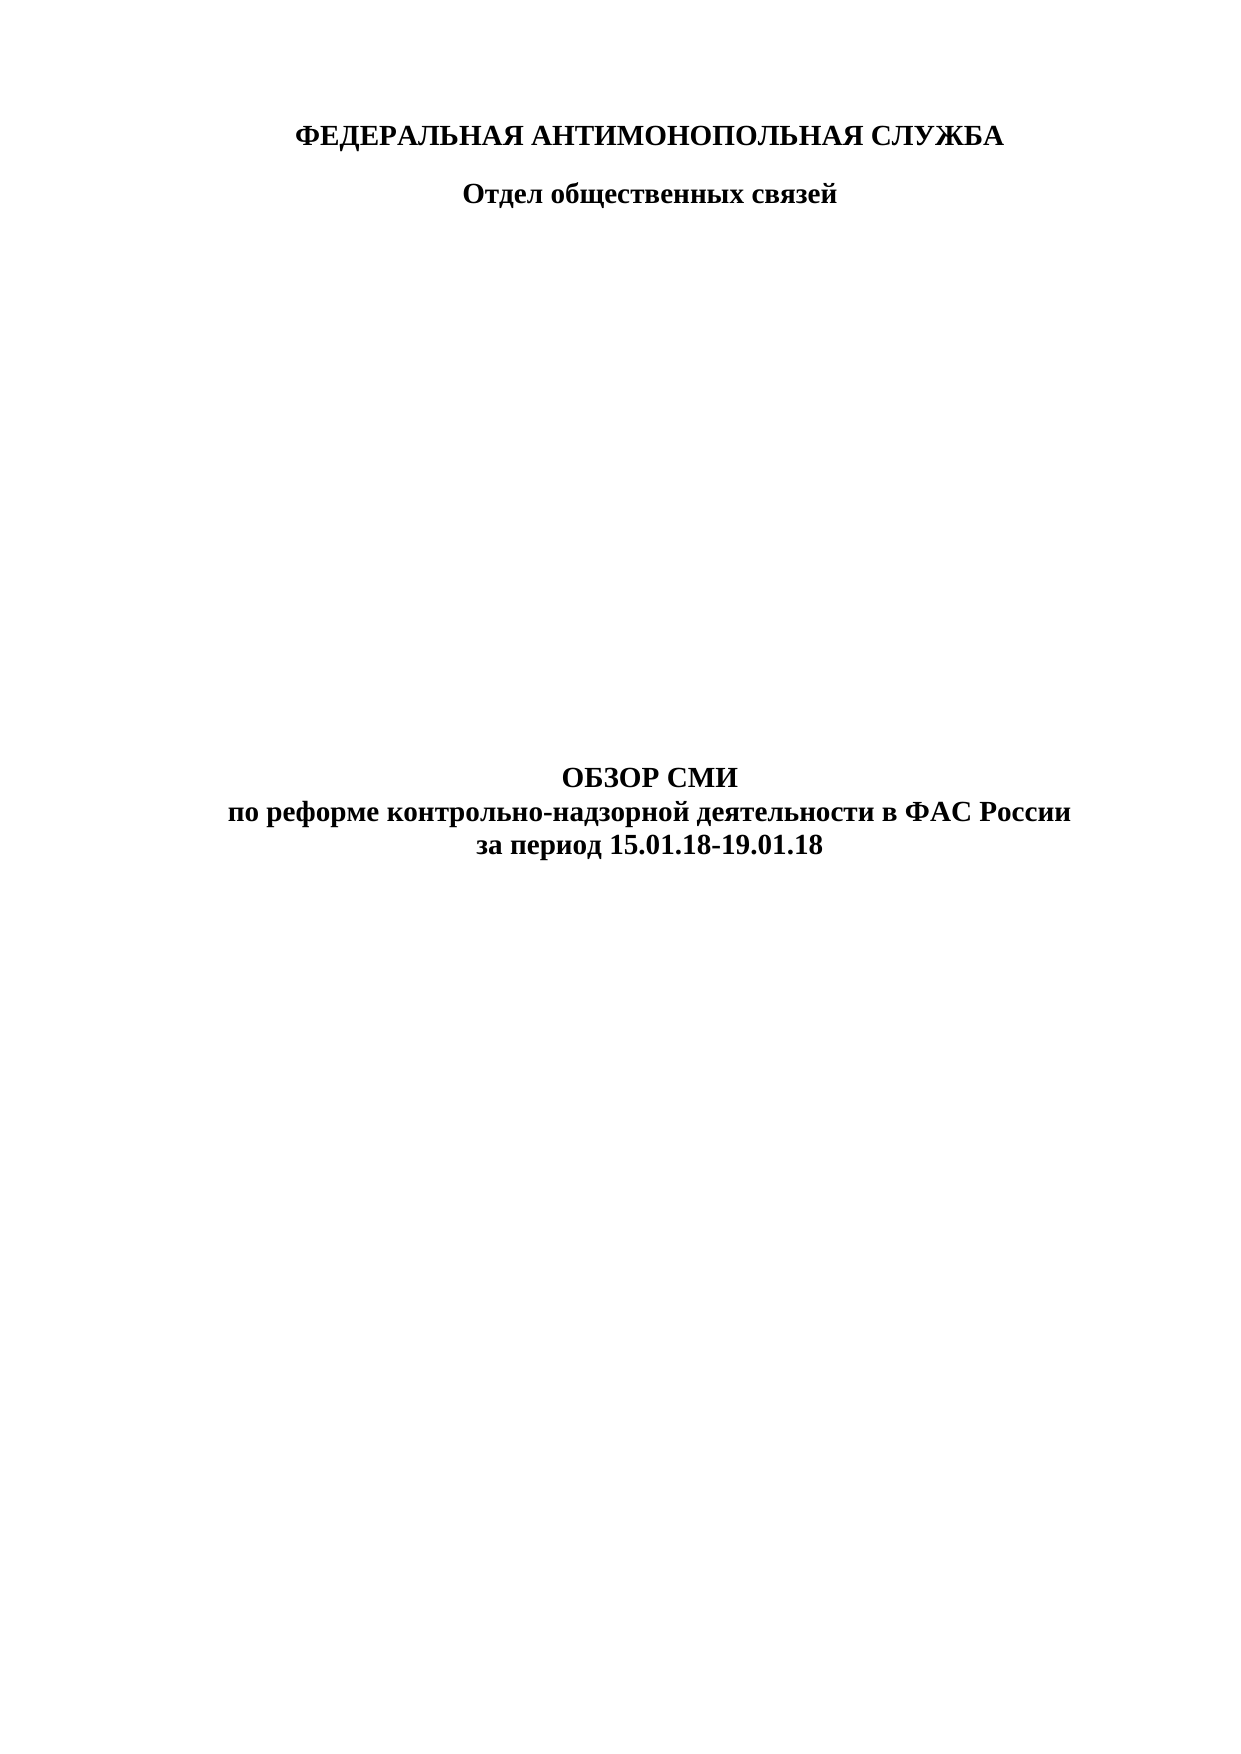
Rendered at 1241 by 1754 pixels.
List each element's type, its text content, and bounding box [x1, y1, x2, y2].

text Отдел общественных связей [177, 177, 1122, 210]
text ОБЗОР СМИ [177, 760, 1122, 794]
text ФЕДЕРАЛЬНАЯ АНТИМОНОПОЛЬНАЯ СЛУЖБА [177, 118, 1122, 152]
text по реформе контрольно-надзорной деятельности в ФАС России за период 15.01.18-19.01.18 [177, 794, 1122, 861]
